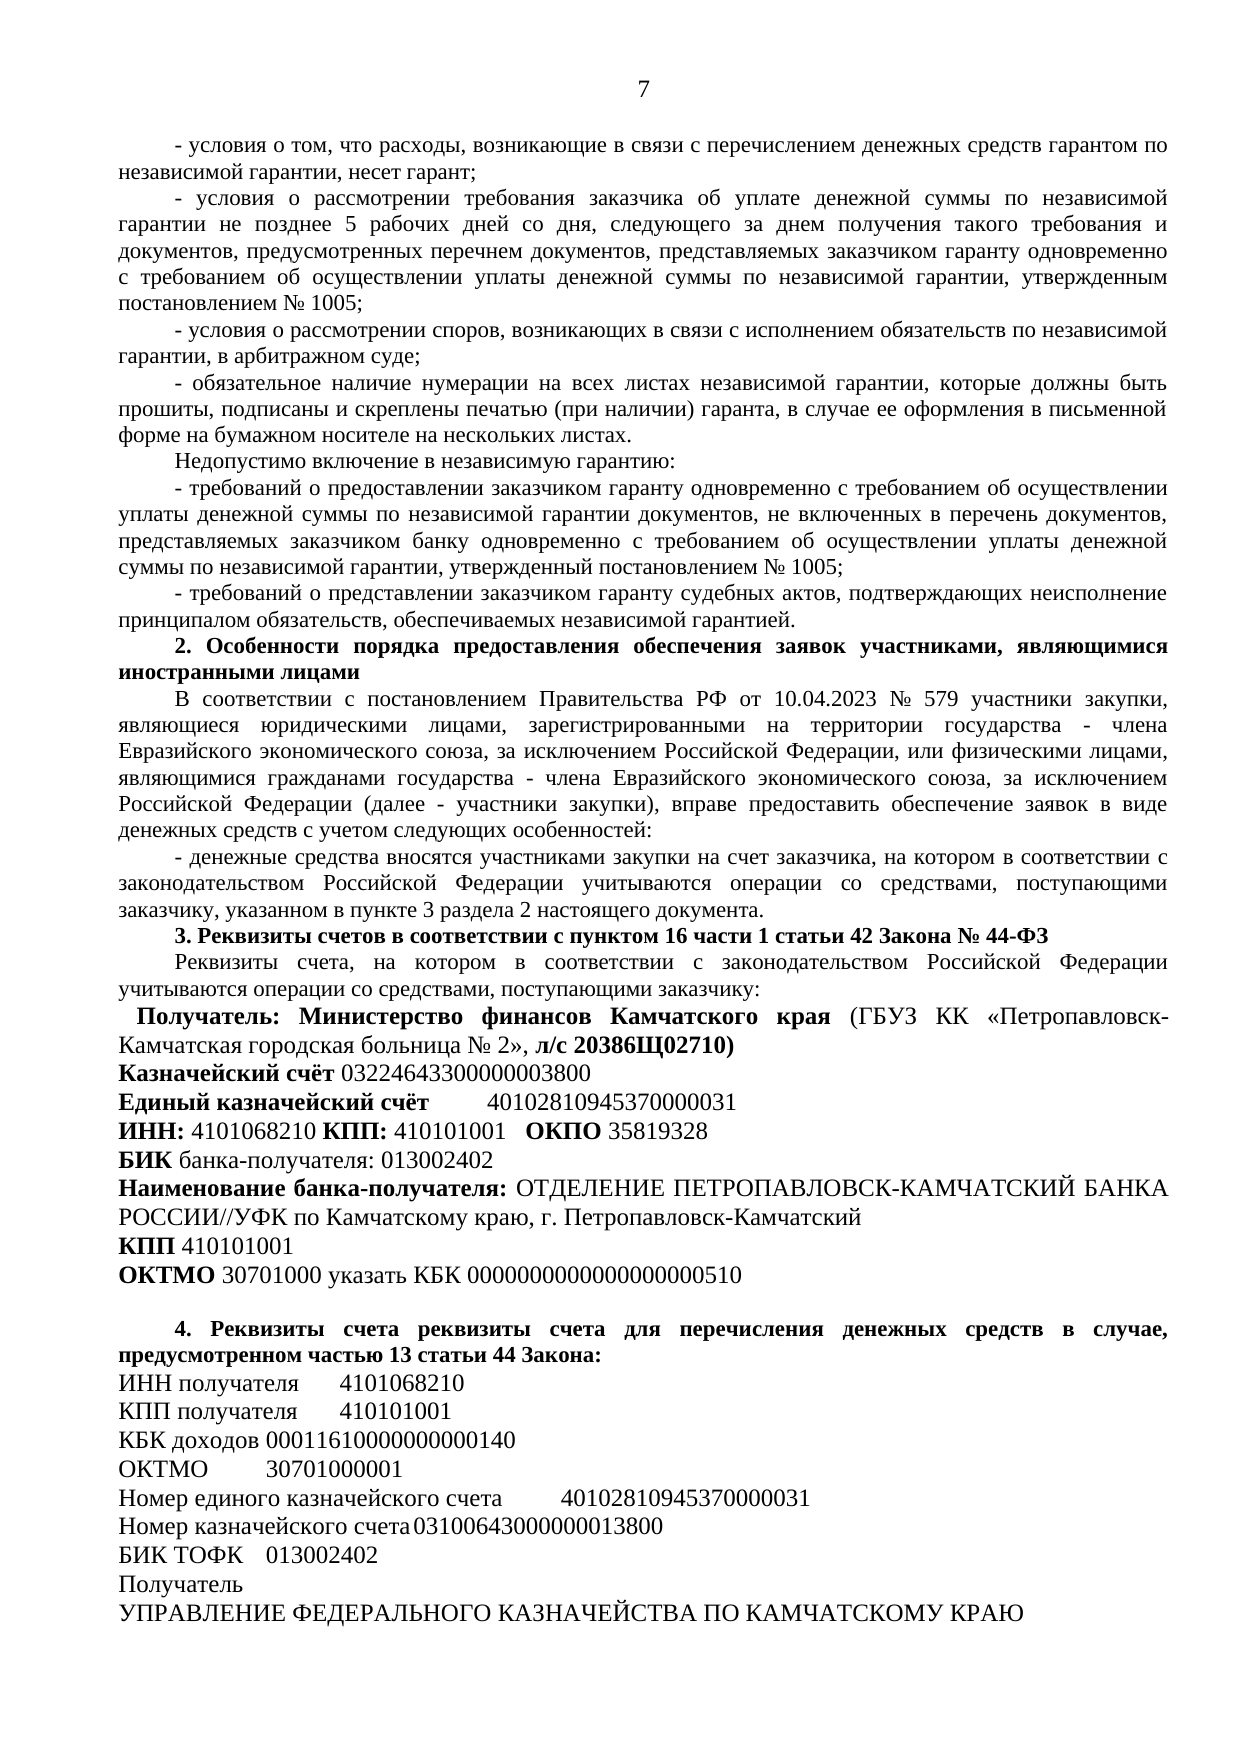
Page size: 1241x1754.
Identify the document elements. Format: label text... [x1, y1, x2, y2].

text Номер казначейского счета 03100643000000013800 [118, 1511, 1169, 1540]
text - требований о представлении заказчиком гаранту судебных актов, подтверждающих неисполнение принципалом обязательств, обеспечиваемых независимой гарантией. [118, 579, 1169, 632]
text - требований о предоставлении заказчиком гаранту одновременно с требованием об осуществлении уплаты денежной суммы по независимой гарантии документов, не включенных в перечень документов, представляемых заказчиком банку одновременно с требованием об осуществлении уплаты денежной суммы по независимой гарантии, утвержденный постановлением № 1005; [118, 474, 1169, 579]
text Наименование банка-получателя: ОТДЕЛЕНИЕ ПЕТРОПАВЛОВСК-КАМЧАТСКИЙ БАНКА РОССИИ//УФК по Камчатскому краю, г. Петропавловск-Камчатский [118, 1173, 1169, 1231]
text - условия о рассмотрении требования заказчика об уплате денежной суммы по независимой гарантии не позднее 5 рабочих дней со дня, следующего за днем получения такого требования и документов, предусмотренных перечнем документов, представляемых заказчиком гаранту одновременно с требованием об осуществлении уплаты денежной суммы по независимой гарантии, утвержденным постановлением № 1005; [118, 184, 1169, 316]
text ИНН: 4101068210 КПП: 410101001 ОКПО 35819328 [118, 1116, 1169, 1145]
text - обязательное наличие нумерации на всех листах независимой гарантии, которые должны быть прошиты, подписаны и скреплены печатью (при наличии) гаранта, в случае ее оформления в письменной форме на бумажном носителе на нескольких листах. [118, 368, 1169, 448]
text КПП 410101001 [118, 1231, 1169, 1260]
text 4. Реквизиты счета реквизиты счета для перечисления денежных средств в случае, предусмотренном частью 13 статьи 44 Закона: [118, 1315, 1169, 1368]
text ОКТМО 30701000001 [118, 1454, 1169, 1483]
text Недопустимо включение в независимую гарантию: [118, 448, 1169, 474]
text Единый казначейский счёт 40102810945370000031 [118, 1087, 1169, 1116]
text КБК доходов 00011610000000000140 [118, 1425, 1169, 1454]
text - условия о том, что расходы, возникающие в связи с перечислением денежных средств гарантом по независимой гарантии, несет гарант; [118, 131, 1169, 184]
text 2. Особенности порядка предоставления обеспечения заявок участниками, являющимися иностранными лицами [118, 632, 1169, 685]
text ИНН получателя 4101068210 [118, 1368, 1169, 1396]
text БИК ТОФК 013002402 [118, 1540, 1169, 1569]
text - условия о рассмотрении споров, возникающих в связи с исполнением обязательств по независимой гарантии, в арбитражном суде; [118, 316, 1169, 368]
text КПП получателя 410101001 [118, 1396, 1169, 1425]
text Реквизиты счета, на котором в соответствии с законодательством Российской Федерации учитываются операции со средствами, поступающими заказчику: [118, 948, 1169, 1001]
text Получатель: Министерство финансов Камчатского края (ГБУЗ КК «Петропавловск-Камчатская городская больница № 2», л/с 20386Щ02710) [118, 1001, 1169, 1058]
text ОКТМО 30701000 указать КБК 0000000000000000000510 [118, 1260, 1169, 1288]
text УПРАВЛЕНИЕ ФЕДЕРАЛЬНОГО КАЗНАЧЕЙСТВА ПО КАМЧАТСКОМУ КРАЮ [118, 1598, 1169, 1626]
text Получатель [118, 1569, 1169, 1598]
text 3. Реквизиты счетов в соответствии с пунктом 16 части 1 статьи 42 Закона № 44-ФЗ [118, 922, 1169, 948]
text Номер единого казначейского счета 40102810945370000031 [118, 1483, 1169, 1511]
text - денежные средства вносятся участниками закупки на счет заказчика, на котором в соответствии с законодательством Российской Федерации учитываются операции со средствами, поступающими заказчику, указанном в пункте 3 раздела 2 настоящего документа. [118, 843, 1169, 922]
text БИК банка-получателя: 013002402 [118, 1145, 1169, 1173]
text В соответствии с постановлением Правительства РФ от 10.04.2023 № 579 участники закупки, являющиеся юридическими лицами, зарегистрированными на территории государства - члена Евразийского экономического союза, за исключением Российской Федерации, или физическими лицами, являющимися гражданами государства - члена Евразийского экономического союза, за исключением Российской Федерации (далее - участники закупки), вправе предоставить обеспечение заявок в виде денежных средств с учетом следующих особенностей: [118, 685, 1169, 843]
text Казначейский счёт 03224643300000003800 [118, 1058, 1169, 1087]
